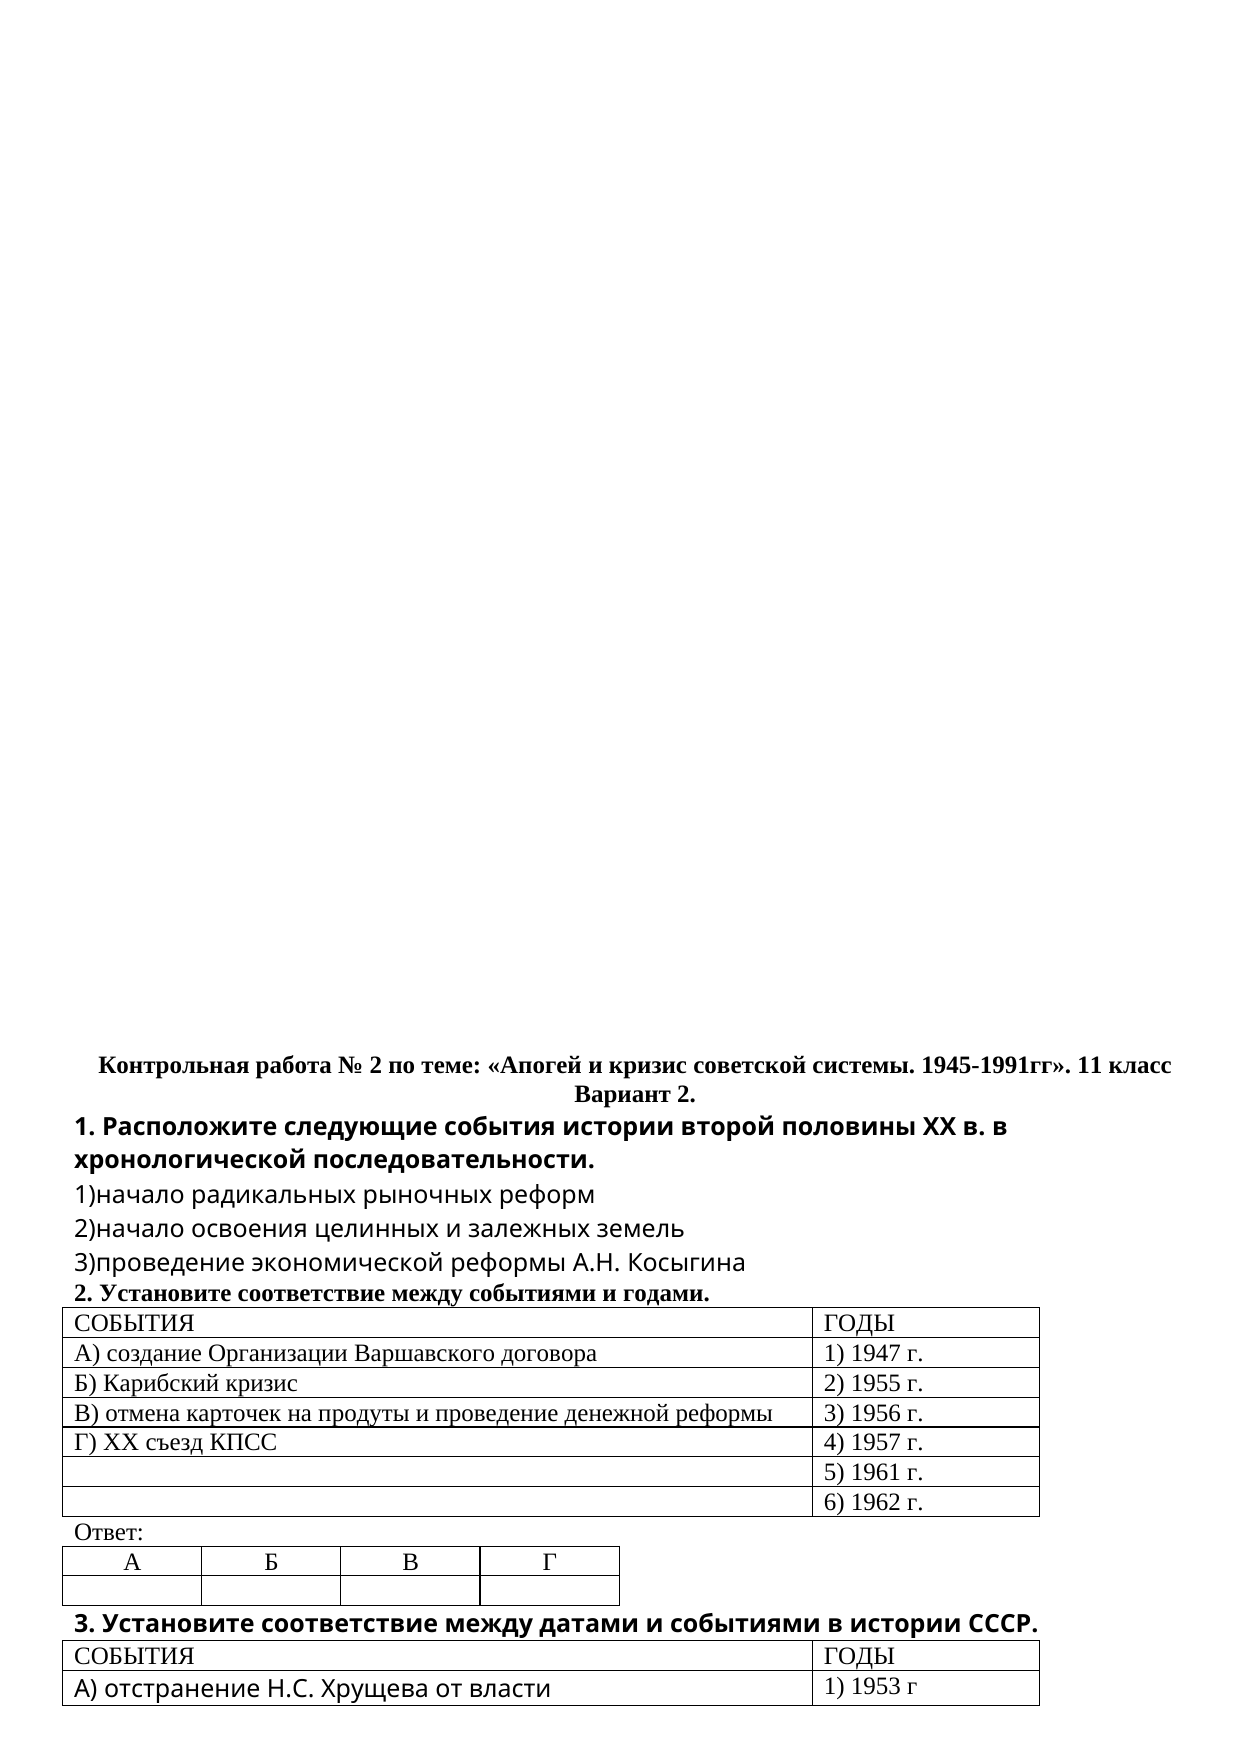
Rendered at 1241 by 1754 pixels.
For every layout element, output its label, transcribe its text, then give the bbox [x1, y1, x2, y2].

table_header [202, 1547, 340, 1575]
text 3)проведение экономической реформы А.Н. Косыгина [74, 1244, 1196, 1278]
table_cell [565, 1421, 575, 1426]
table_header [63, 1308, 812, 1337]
text 2)начало освоения целинных и залежных земель [74, 1210, 1196, 1244]
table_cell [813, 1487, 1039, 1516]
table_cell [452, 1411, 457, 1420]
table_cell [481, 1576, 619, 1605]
text Ответ: [74, 1517, 1196, 1546]
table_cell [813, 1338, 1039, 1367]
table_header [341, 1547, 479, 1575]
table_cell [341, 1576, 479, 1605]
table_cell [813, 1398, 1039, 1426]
text 1)начало радикальных рыночных реформ [74, 1176, 1196, 1210]
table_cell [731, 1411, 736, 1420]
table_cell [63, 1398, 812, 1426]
text Контрольная работа № 2 по теме: «Апогей и кризис советской системы. 1945-1991гг». 11 класс [74, 1051, 1196, 1079]
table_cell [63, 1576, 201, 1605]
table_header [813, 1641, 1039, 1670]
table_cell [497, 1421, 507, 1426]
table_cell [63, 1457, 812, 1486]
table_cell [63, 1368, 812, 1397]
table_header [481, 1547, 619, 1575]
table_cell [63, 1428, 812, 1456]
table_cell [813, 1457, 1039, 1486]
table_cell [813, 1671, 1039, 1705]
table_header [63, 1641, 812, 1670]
text Вариант 2. [74, 1079, 1196, 1108]
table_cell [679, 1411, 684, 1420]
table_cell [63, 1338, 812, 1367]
text 3. Установите соответствие между датами и событиями в истории СССР. [74, 1606, 1196, 1640]
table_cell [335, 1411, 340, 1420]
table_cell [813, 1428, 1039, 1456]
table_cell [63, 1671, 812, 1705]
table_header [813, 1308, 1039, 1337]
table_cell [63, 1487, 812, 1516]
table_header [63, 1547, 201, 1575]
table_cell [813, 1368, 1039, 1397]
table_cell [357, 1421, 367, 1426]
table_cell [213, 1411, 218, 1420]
text 2. Установите соответствие между событиями и годами. [74, 1278, 1196, 1307]
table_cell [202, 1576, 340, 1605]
text 1. Расположите следующие события истории второй половины ХХ в. в хронологической последовательности. [74, 1108, 1196, 1176]
